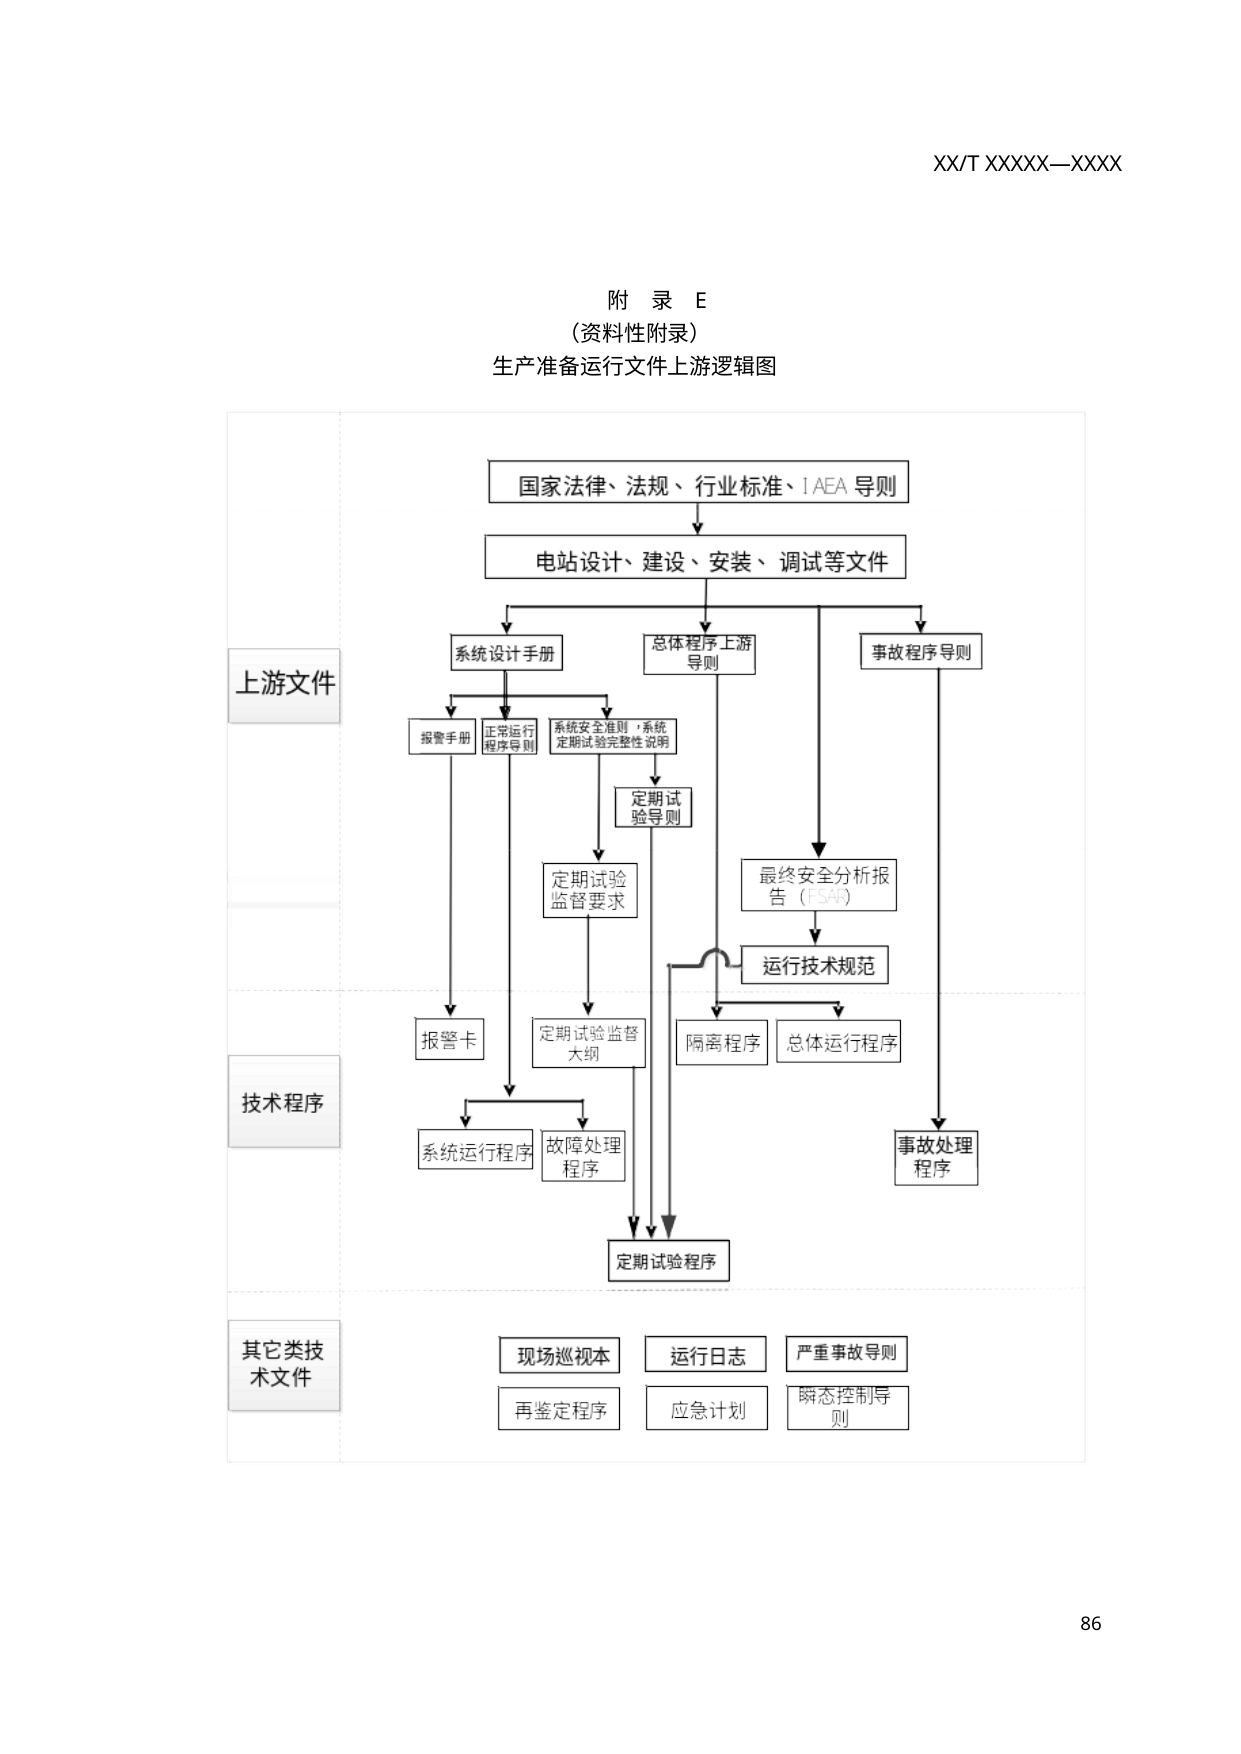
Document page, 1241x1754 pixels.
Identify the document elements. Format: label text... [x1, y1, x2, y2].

text （资料性附录） 生产准备运行文件上游逻辑图 [148, 283, 1122, 381]
